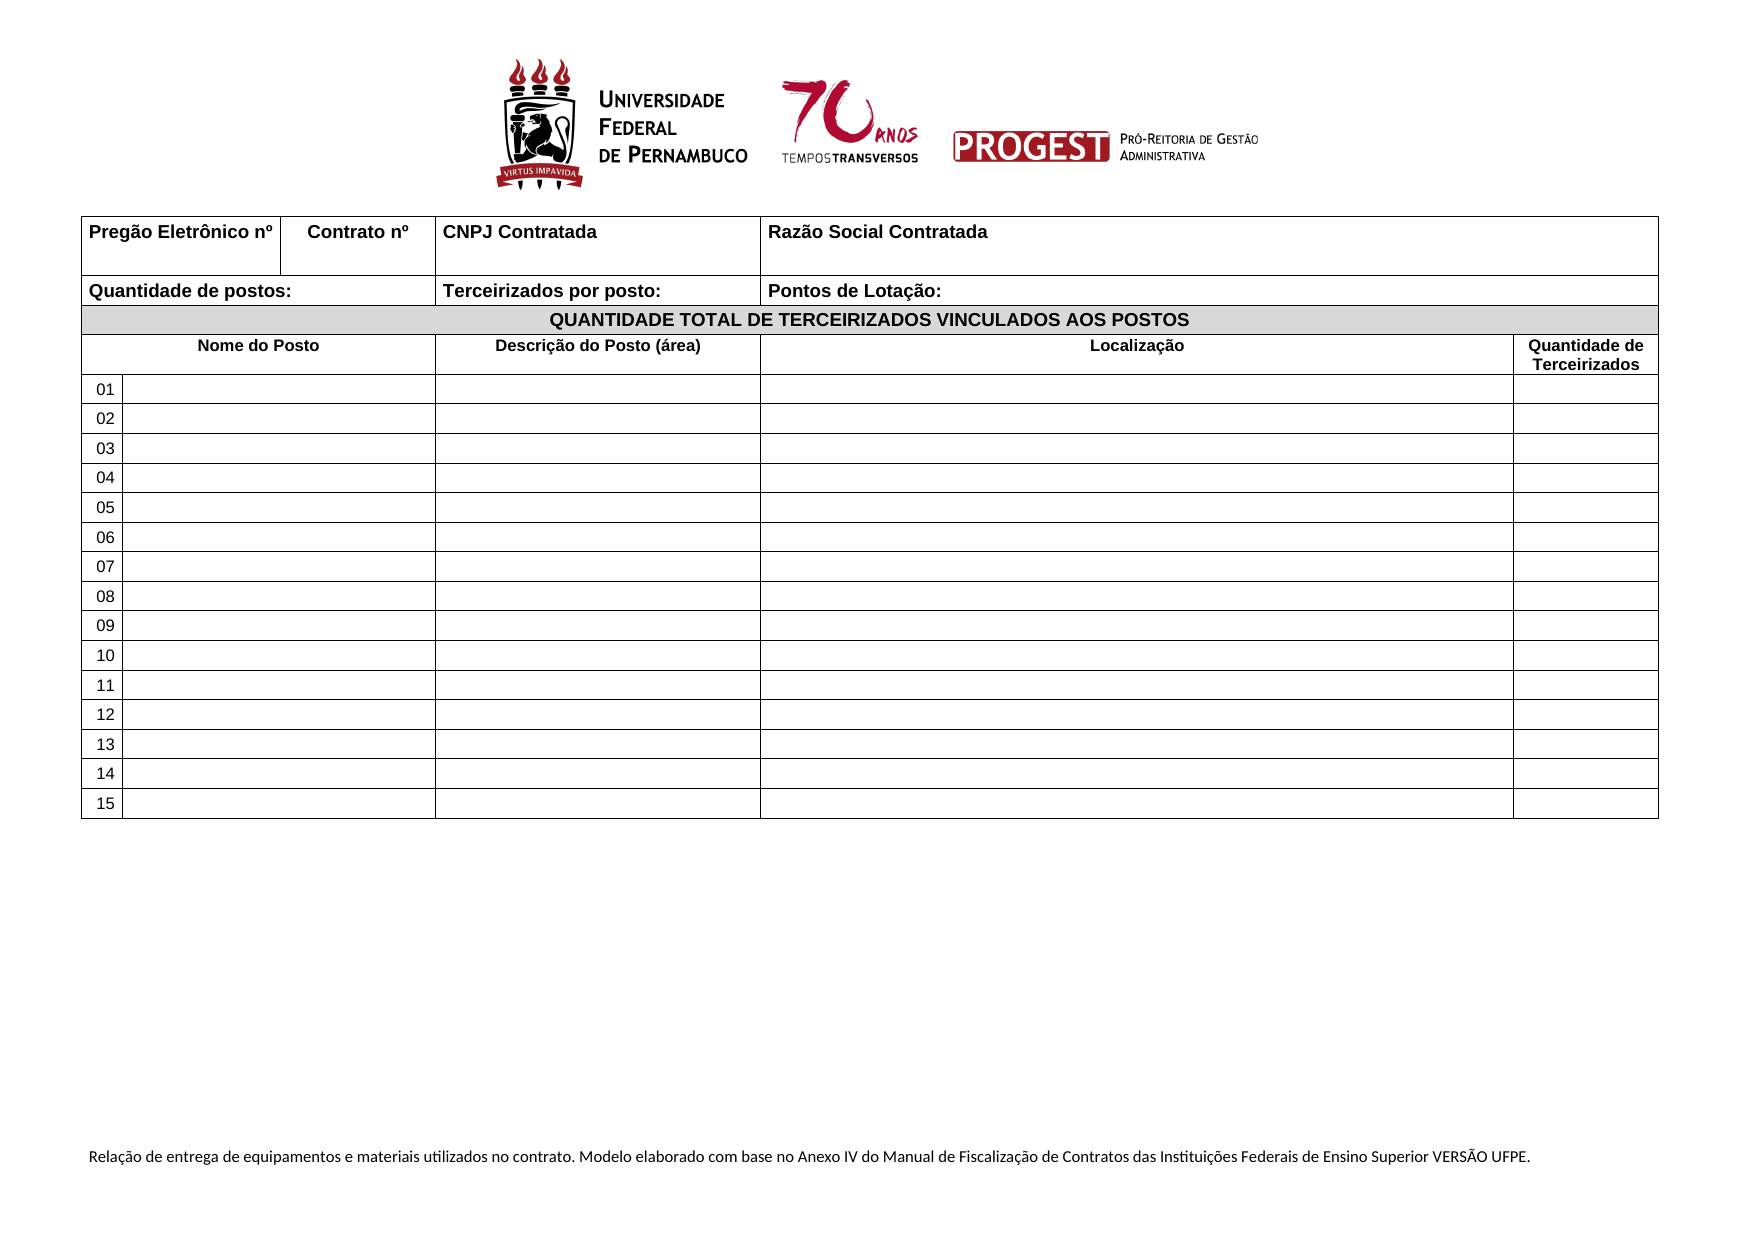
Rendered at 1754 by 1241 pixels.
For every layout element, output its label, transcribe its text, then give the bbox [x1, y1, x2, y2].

picture [496, 59, 1258, 190]
table_cell 15 [82, 789, 122, 817]
table_cell 06 [82, 523, 122, 551]
table_cell [761, 789, 1513, 817]
table_cell [123, 404, 435, 433]
table_cell [761, 464, 1513, 492]
table_cell [761, 671, 1513, 699]
table_cell [436, 434, 760, 462]
table_cell [761, 730, 1513, 758]
table_cell 04 [82, 464, 122, 492]
table_cell [436, 523, 760, 551]
table_cell [761, 759, 1513, 788]
table_cell Terceirizados por posto: [436, 276, 760, 305]
table_cell Quantidade de postos: [82, 276, 435, 305]
table_cell [761, 434, 1513, 462]
table_cell [436, 246, 760, 275]
table_cell [436, 759, 760, 788]
table_cell [1514, 464, 1658, 492]
table_cell [761, 493, 1513, 522]
table_cell Quantidade de Terceirizados [1514, 335, 1658, 374]
table_cell 01 [82, 375, 122, 403]
table_cell [436, 789, 760, 817]
table_cell [436, 671, 760, 699]
table_cell [436, 464, 760, 492]
table_cell [436, 582, 760, 610]
table_cell [761, 375, 1513, 403]
table_cell [1514, 759, 1658, 788]
table_cell 13 [82, 730, 122, 758]
table_cell 03 [82, 434, 122, 462]
table_cell 11 [82, 671, 122, 699]
table_cell [761, 404, 1513, 433]
table_cell [436, 611, 760, 640]
table_cell [123, 611, 435, 640]
table_cell [1514, 611, 1658, 640]
table_header Contrato nº [281, 217, 435, 246]
table_header CNPJ Contratada [436, 217, 760, 246]
table_cell [761, 611, 1513, 640]
table_cell [436, 375, 760, 403]
table_cell [123, 493, 435, 522]
table_header Pregão Eletrônico nº [82, 217, 280, 246]
table_cell [123, 464, 435, 492]
table_cell [123, 759, 435, 788]
table_cell [1514, 789, 1658, 817]
table_cell [1514, 671, 1658, 699]
table_cell [761, 641, 1513, 669]
table_cell [1514, 523, 1658, 551]
table_cell [1514, 641, 1658, 669]
table_cell Localização [761, 335, 1513, 374]
table_header Razão Social Contratada [761, 217, 1658, 246]
table_cell 08 [82, 582, 122, 610]
table_cell [1514, 552, 1658, 581]
table_cell 05 [82, 493, 122, 522]
table_cell 02 [82, 404, 122, 433]
table_cell Nome do Posto [82, 335, 435, 374]
table_cell [436, 641, 760, 669]
table_cell [1514, 730, 1658, 758]
table_cell Descrição do Posto (área) [436, 335, 760, 374]
table_cell [1514, 700, 1658, 729]
table_cell 09 [82, 611, 122, 640]
table_cell [761, 246, 1658, 275]
table_cell [1514, 375, 1658, 403]
table_cell 07 [82, 552, 122, 581]
table_cell 12 [82, 700, 122, 729]
table_cell [123, 582, 435, 610]
table_cell [761, 552, 1513, 581]
table_cell 14 [82, 759, 122, 788]
table_cell [123, 552, 435, 581]
table_cell [761, 582, 1513, 610]
table_cell [123, 789, 435, 817]
table_cell [1514, 434, 1658, 462]
table_cell [436, 700, 760, 729]
table_cell [123, 523, 435, 551]
table_cell [761, 523, 1513, 551]
table_cell [123, 375, 435, 403]
table_cell [123, 641, 435, 669]
table_cell [761, 700, 1513, 729]
table_cell [123, 700, 435, 729]
table_cell [436, 730, 760, 758]
table_cell [123, 434, 435, 462]
table_cell [1514, 582, 1658, 610]
table_cell Pontos de Lotação: [761, 276, 1658, 305]
table_cell [436, 493, 760, 522]
table_cell [281, 246, 435, 275]
table_cell [123, 730, 435, 758]
table_cell QUANTIDADE TOTAL DE TERCEIRIZADOS VINCULADOS AOS POSTOS [82, 306, 1658, 334]
table_cell [436, 404, 760, 433]
table_cell [123, 671, 435, 699]
table_cell [1514, 493, 1658, 522]
table_cell [436, 552, 760, 581]
table_cell [82, 246, 280, 275]
table_cell [1514, 404, 1658, 433]
table_cell 10 [82, 641, 122, 669]
